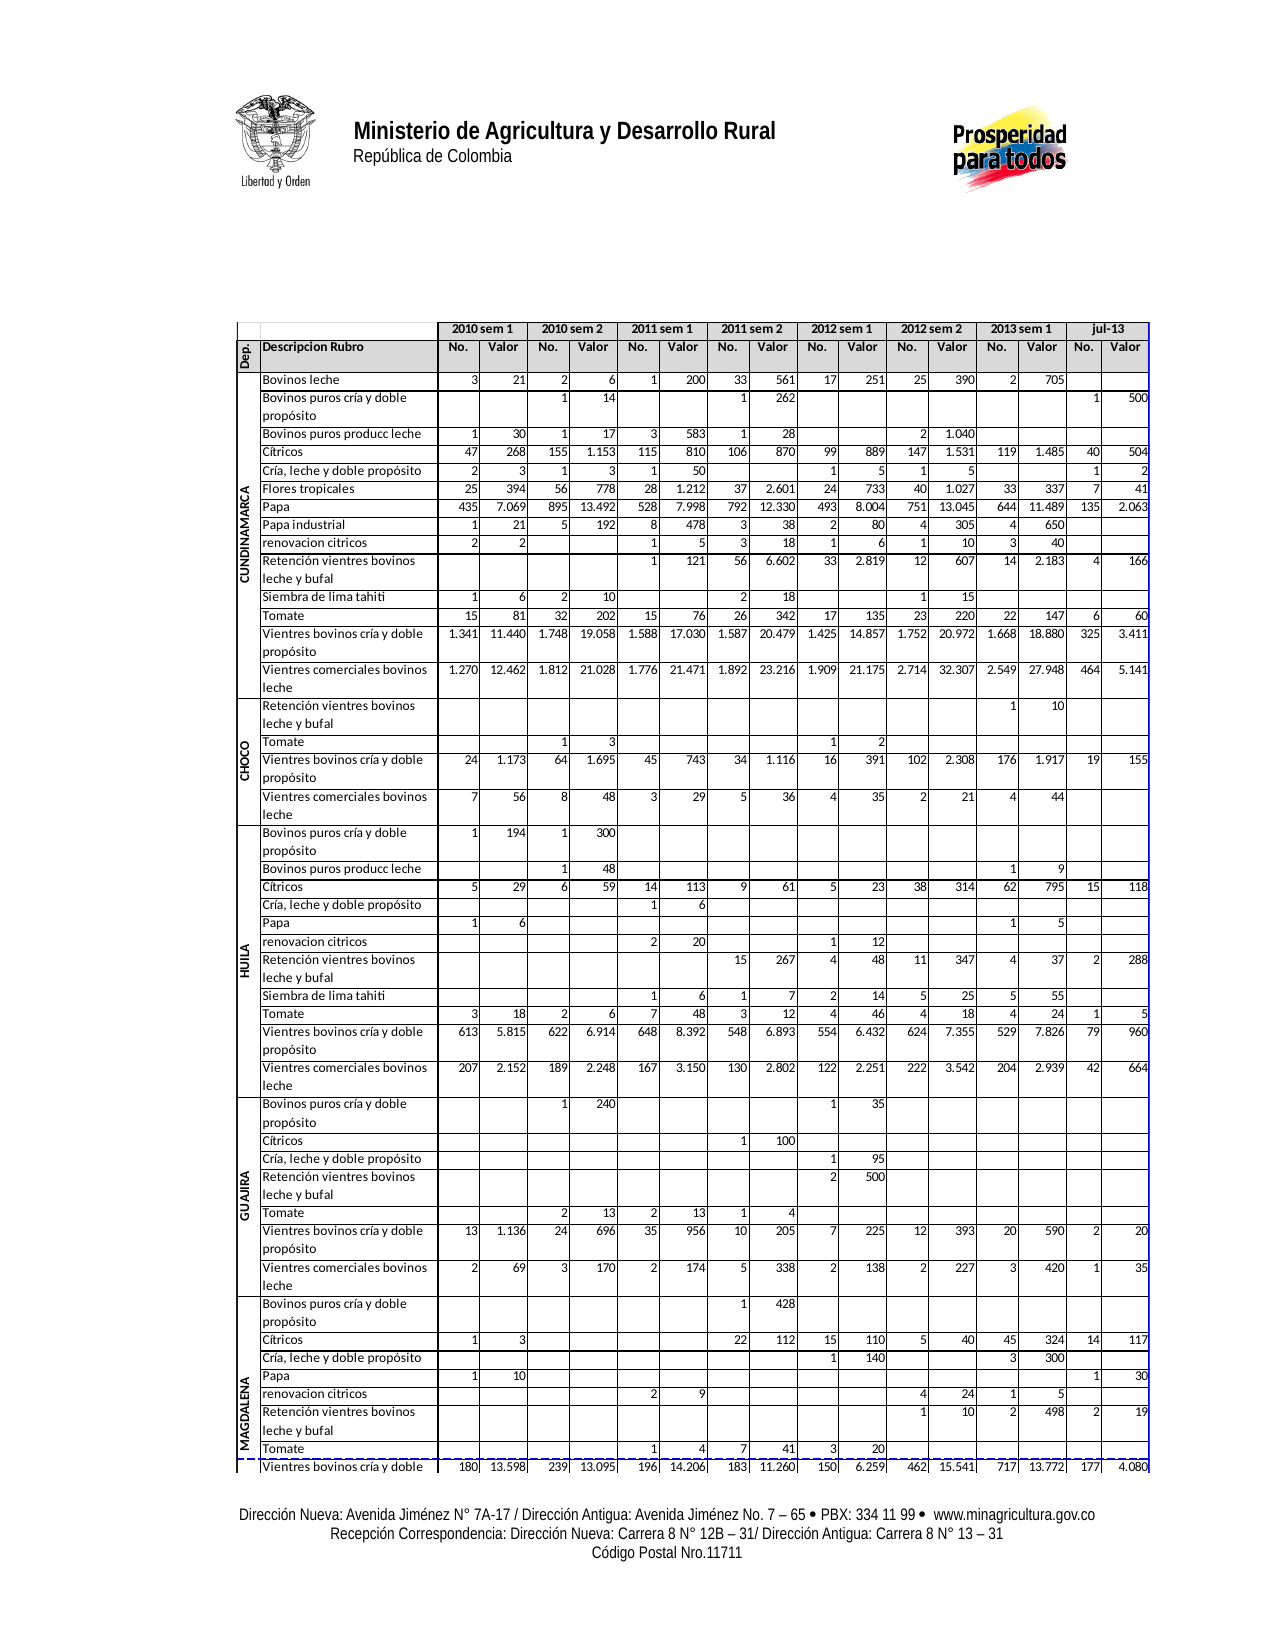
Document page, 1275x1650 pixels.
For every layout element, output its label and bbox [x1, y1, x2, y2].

picture [936, 103, 1084, 193]
